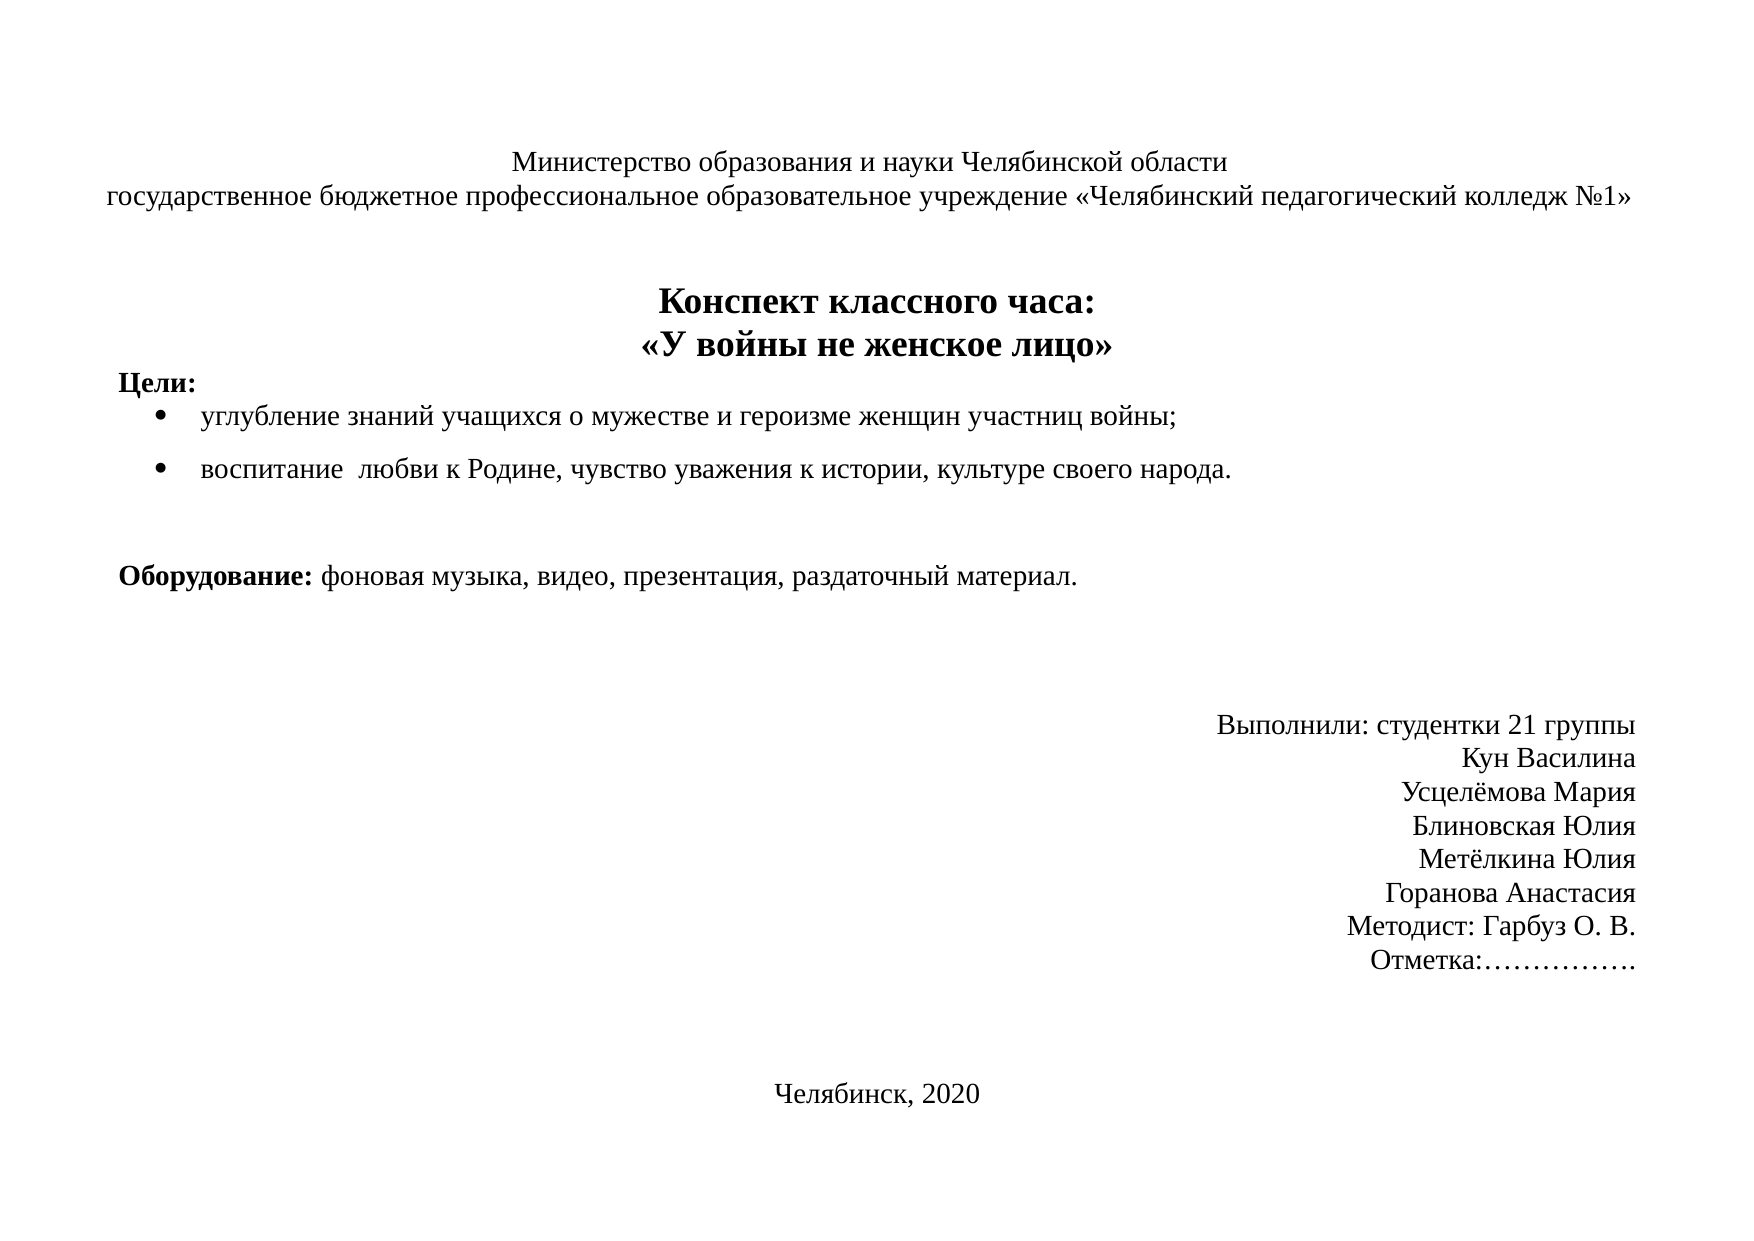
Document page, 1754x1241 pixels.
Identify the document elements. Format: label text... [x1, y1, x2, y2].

text Усцелёмова Мария [118, 774, 1636, 808]
text Оборудование: фоновая музыка, видео, презентация, раздаточный материал. [118, 558, 1636, 592]
text Горанова Анастасия [118, 875, 1636, 908]
list воспитание любви к Родине, чувство уважения к истории, культуре своего народа. [156, 452, 1636, 485]
list углубление знаний учащихся о мужестве и героизме женщин участниц войны; [156, 398, 1636, 432]
text Отметка:……………. [118, 942, 1636, 975]
text Блиновская Юлия [118, 808, 1636, 841]
text Конспект классного часа: [118, 279, 1636, 322]
text государственное бюджетное профессиональное образовательное учреждение «Челябинский педагогический колледж №1» [103, 178, 1636, 212]
text «У войны не женское лицо» [118, 322, 1636, 365]
text Министерство образования и науки Челябинской области [103, 144, 1636, 178]
text Кун Василина [118, 741, 1636, 774]
text Цели: [118, 365, 1636, 398]
text Выполнили: студентки 21 группы [118, 707, 1636, 741]
text Методист: Гарбуз О. В. [118, 908, 1636, 942]
text Метёлкина Юлия [118, 841, 1636, 875]
text Челябинск, 2020 [118, 1076, 1636, 1109]
